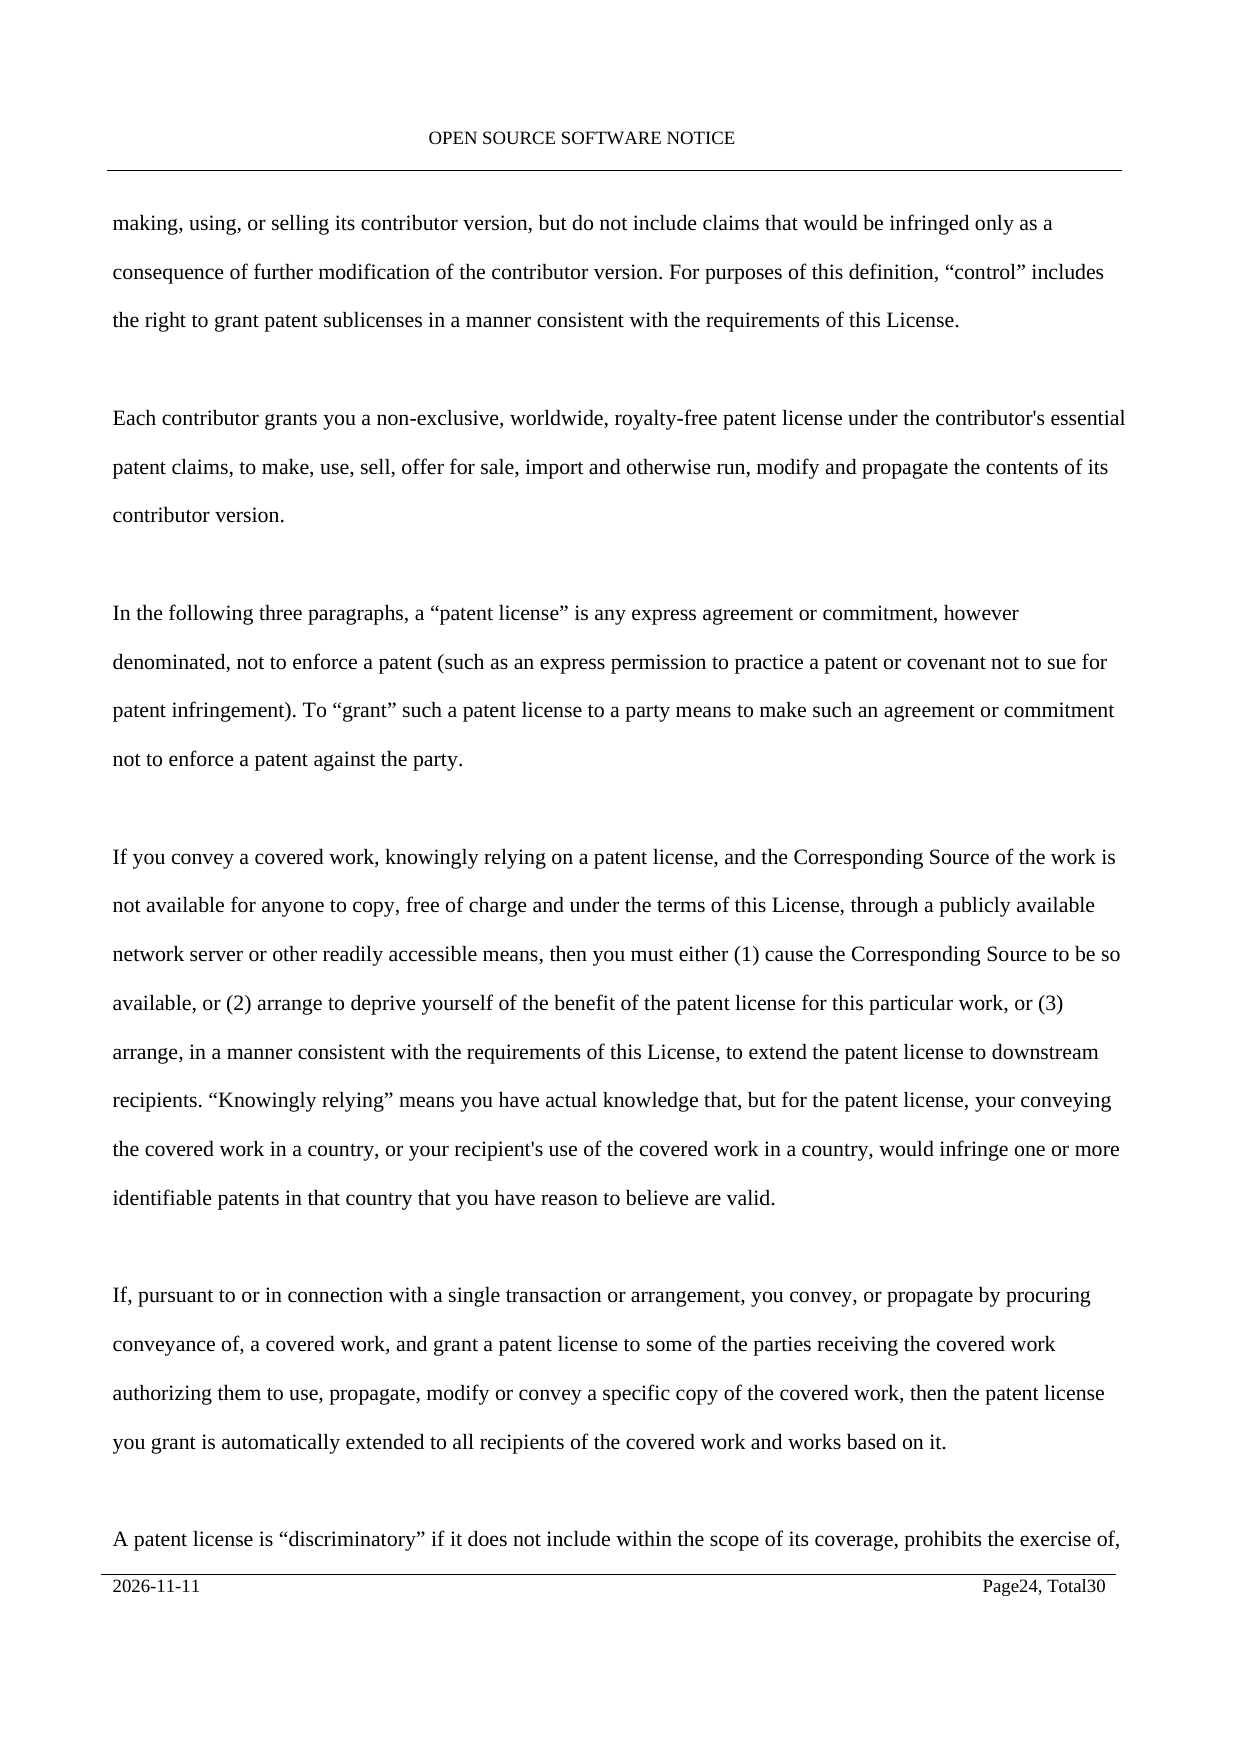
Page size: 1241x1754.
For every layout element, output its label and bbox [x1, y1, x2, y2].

text [112, 206, 1128, 1555]
